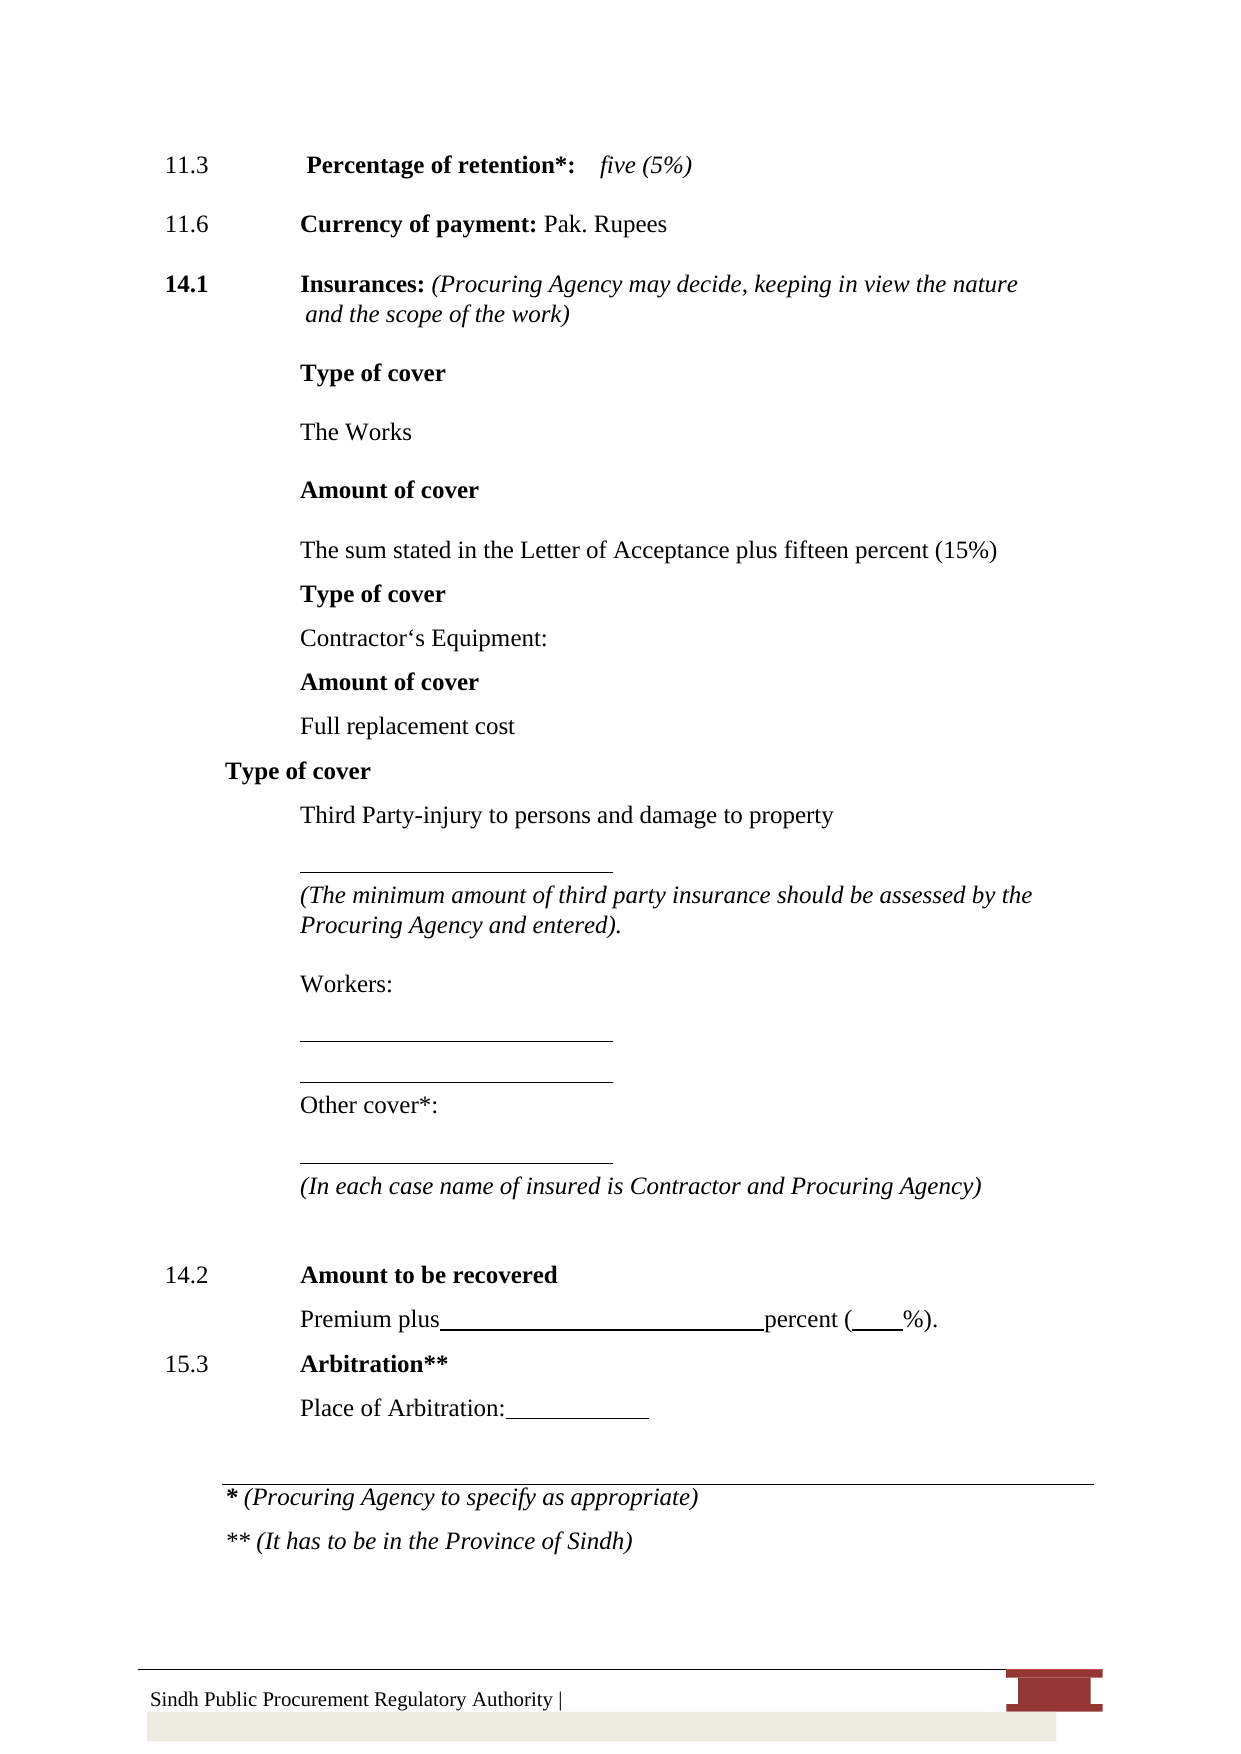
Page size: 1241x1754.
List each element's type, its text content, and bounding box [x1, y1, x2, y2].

text Third Party-injury to persons and damage to property [300, 800, 1091, 828]
text (The minimum amount of third party insurance should be assessed by the Procuring Agency and entered). [300, 880, 1091, 938]
text Other cover*: [300, 1091, 1091, 1119]
text The sum stated in the Letter of Acceptance plus fifteen percent (15%) [300, 535, 1091, 563]
list 11.3 Percentage of retention*: five (5%) [127, 150, 1115, 179]
text * (Procuring Agency to specify as appropriate) [225, 1485, 1091, 1511]
text (In each case name of insured is Contractor and Procuring Agency) [300, 1171, 1091, 1199]
text Type of cover Contractor‘s Equipment: Amount of cover [300, 579, 549, 696]
text Place of Arbitration: [300, 1393, 1091, 1422]
text Type of cover The Works Amount of cover [300, 358, 481, 504]
text ** (It has to be in the Province of Sindh) [225, 1526, 1091, 1555]
text Type of cover [225, 756, 1091, 785]
list 14.1 Insurances: (Procuring Agency may decide, keeping in view the nature and the scope of the work) [150, 269, 1060, 327]
list 14.2 Amount to be recovered [127, 1260, 1115, 1288]
text Premium plus percent ( %). [300, 1304, 1091, 1333]
text Workers: [300, 969, 1091, 997]
text 15.3 Arbitration** [164, 1349, 1091, 1377]
text 11.6 Currency of payment: Pak. Rupees [164, 209, 1091, 238]
text Full replacement cost [300, 711, 1091, 740]
